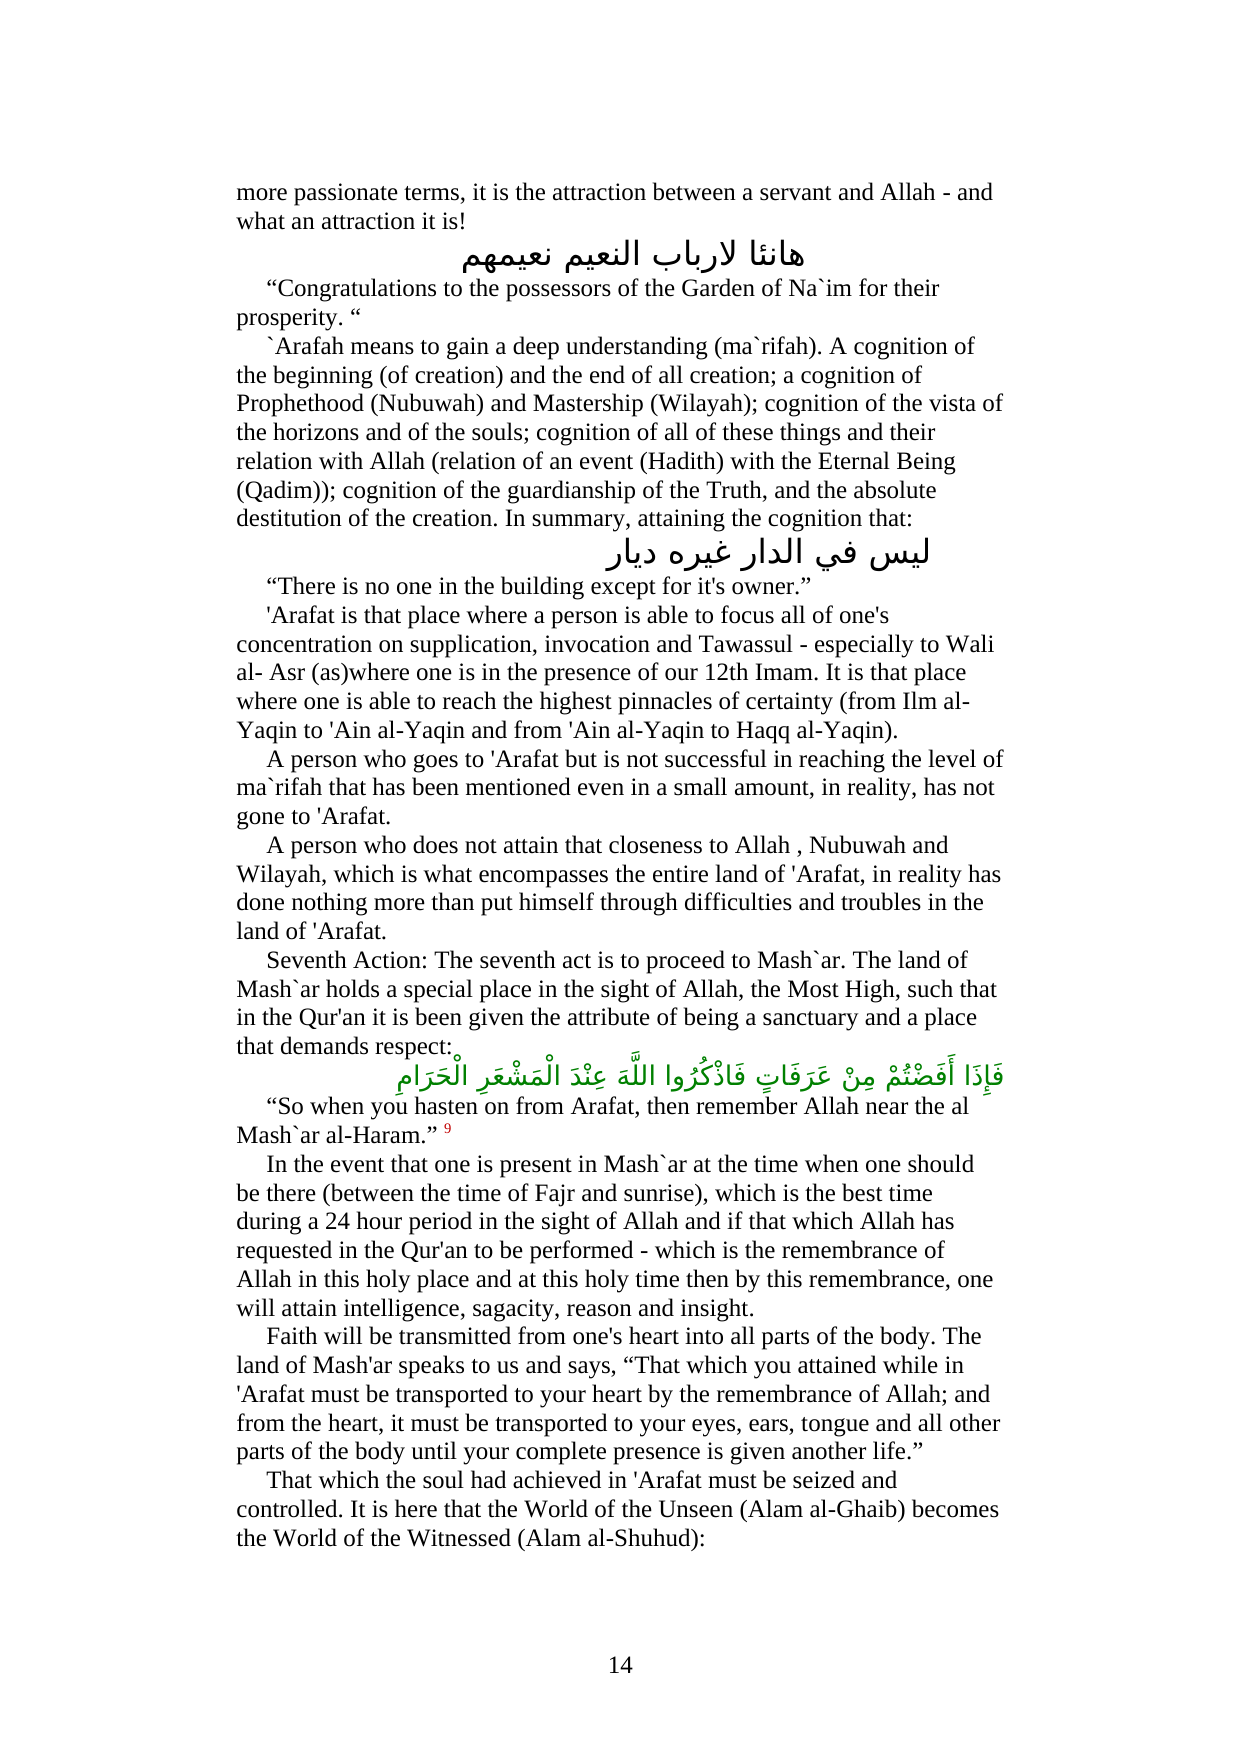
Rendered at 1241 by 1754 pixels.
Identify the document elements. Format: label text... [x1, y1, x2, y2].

text 'Arafat is that place where a person is able to focus all of one's concentration on supplication, invocation and Tawassul - especially to Wali al- Asr (as)where one is in the presence of our 12th Imam. It is that place where one is able to reach the highest pinnacles of certainty (from Ilm al-Yaqin to 'Ain al-Yaqin and from 'Ain al-Yaqin to Haqq al-Yaqin). [236, 600, 1004, 744]
text In the event that one is present in Mash`ar at the time when one should be there (between the time of Fajr and sunrise), which is the best time during a 24 hour period in the sight of Allah and if that which Allah has requested in the Qur'an to be performed - which is the remembrance of Allah in this holy place and at this holy time then by this remembrance, one will attain intelligence, sagacity, reason and insight. [236, 1149, 1004, 1321]
text Seventh Action: The seventh act is to proceed to Mash`ar. The land of Mash`ar holds a special place in the sight of Allah, the Most High, such that in the Qur'an it is been given the attribute of being a sanctuary and a place that demands respect: [236, 945, 1004, 1060]
text A person who does not attain that closeness to Allah , Nubuwah and Wilayah, which is what encompasses the entire land of 'Arafat, in reality has done nothing more than put himself through difficulties and troubles in the land of 'Arafat. [236, 830, 1004, 945]
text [236, 177, 1004, 235]
text فَإِذَا أَفَضْتُمْ مِنْ عَرَفَاتٍ فَاذْكُرُوا اللَّهَ عِنْدَ الْمَشْعَرِ الْحَرَامِ [236, 1060, 1004, 1091]
text هانئا لارباب النعيم نعيمهم [236, 235, 1004, 273]
text “Congratulations to the possessors of the Garden of Na`im for their prosperity. “ [236, 273, 1004, 331]
text That which the soul had achieved in 'Arafat must be seized and controlled. It is here that the World of the Unseen (Alam al-Ghaib) becomes the World of the Witnessed (Alam al-Shuhud): [236, 1465, 1004, 1551]
text `Arafah means to gain a deep understanding (ma`rifah). A cognition of the beginning (of creation) and the end of all creation; a cognition of Prophethood (Nubuwah) and Mastership (Wilayah); cognition of the vista of the horizons and of the souls; cognition of all of these things and their relation with Allah (relation of an event (Hadith) with the Eternal Being (Qadim)); cognition of the guardianship of the Truth, and the absolute destitution of the creation. In summary, attaining the cognition that: [236, 331, 1004, 532]
text Faith will be transmitted from one's heart into all parts of the body. The land of Mash'ar speaks to us and says, “That which you attained while in 'Arafat must be transported to your heart by the remembrance of Allah; and from the heart, it must be transported to your eyes, ears, tongue and all other parts of the body until your complete presence is given another life.” [236, 1321, 1004, 1465]
text ليس في الدار غيره ديار [236, 532, 1004, 571]
text A person who goes to 'Arafat but is not successful in reaching the level of ma`rifah that has been mentioned even in a small amount, in reality, has not gone to 'Arafat. [236, 744, 1004, 830]
text “There is no one in the building except for it's owner.” [236, 571, 1004, 600]
text “So when you hasten on from Arafat, then remember Allah near the al­ Mash`ar al-Haram.” 9 [236, 1091, 1004, 1149]
